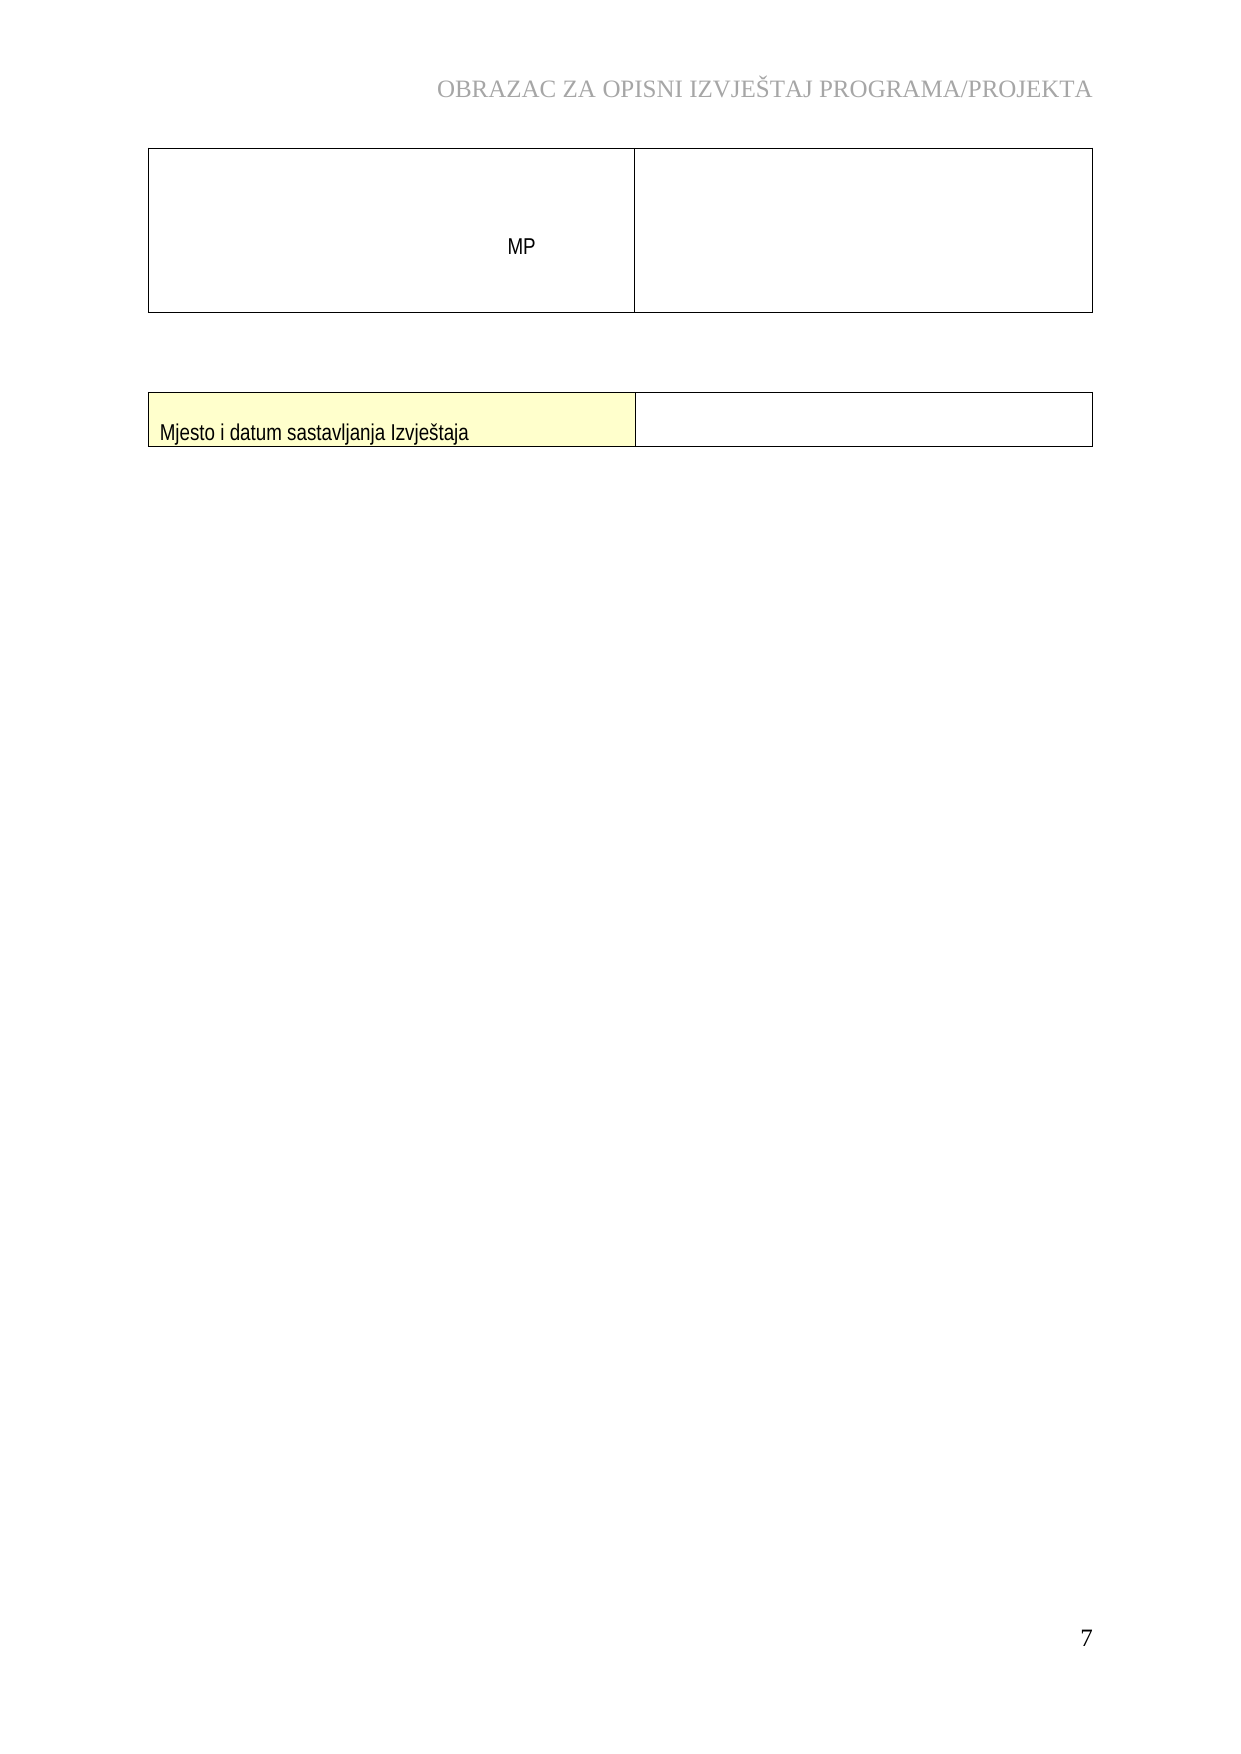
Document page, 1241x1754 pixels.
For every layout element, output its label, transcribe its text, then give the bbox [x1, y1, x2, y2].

table_header [636, 393, 1092, 446]
table_cell [635, 149, 1092, 312]
table_cell MP [149, 149, 634, 312]
table_header Mjesto i datum sastavljanja Izvještaja [149, 393, 635, 446]
